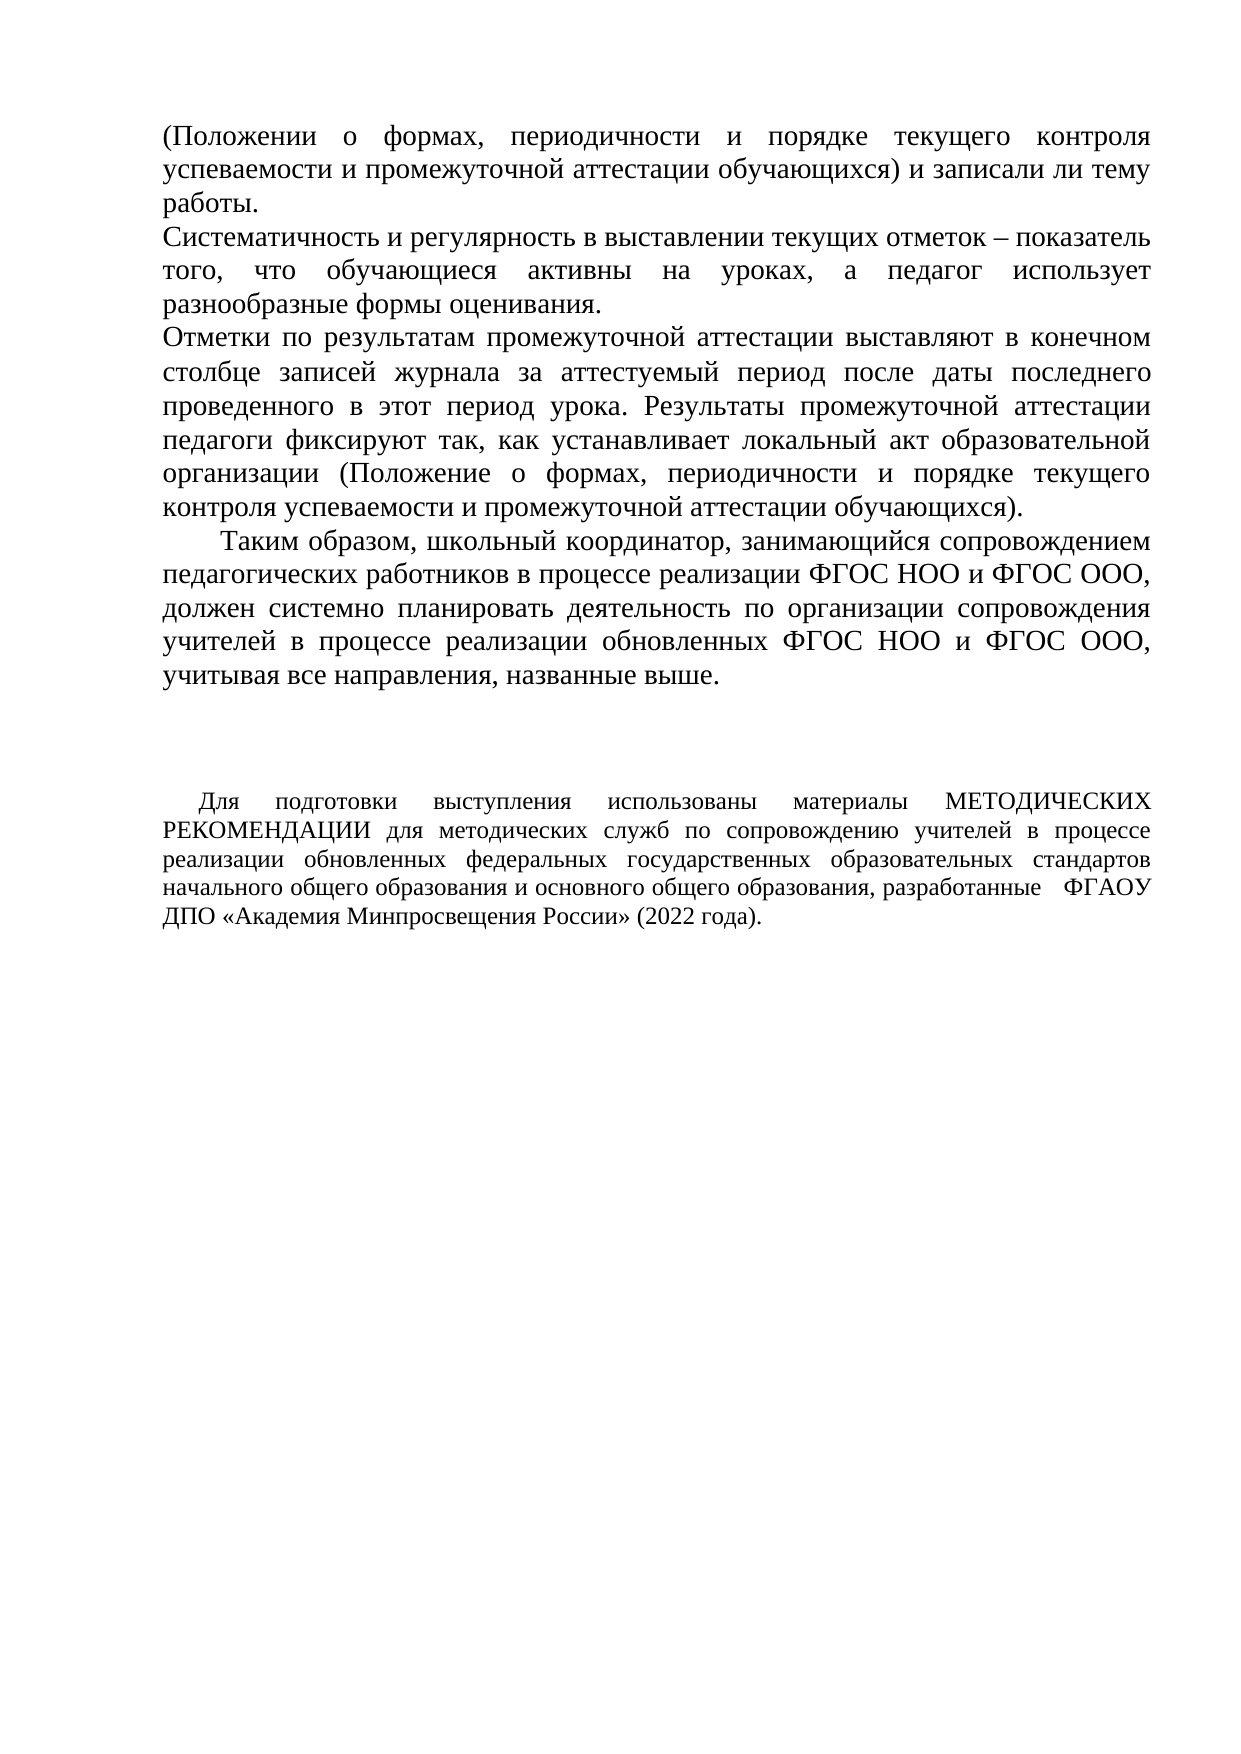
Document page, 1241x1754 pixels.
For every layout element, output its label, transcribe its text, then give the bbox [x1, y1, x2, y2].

text Таким образом, школьный координатор, занимающийся сопровождением педагогических работников в процессе реализации ФГОС НОО и ФГОС ООО, должен системно планировать деятельность по организации сопровождения учителей в процессе реализации обновленных ФГОС НОО и ФГОС ООО, учитывая все направления, названные выше. [162, 523, 1152, 690]
text Для подготовки выступления использованы материалы МЕТОДИЧЕСКИХ РЕКОМЕНДАЦИИ для методических служб по сопровождению учителей в процессе реализации обновленных федеральных государственных образовательных стандартов начального общего образования и основного общего образования, разработанные ФГАОУ ДПО «Академия Минпросвещения России» (2022 года). [162, 786, 1152, 930]
text Отметки по результатам промежуточной аттестации выставляют в конечном столбце записей журнала за аттестуемый период после даты последнего проведенного в этот период урока. Результаты промежуточной аттестации педагоги фиксируют так, как устанавливает локальный акт образовательной организации (Положение о формах, периодичности и порядке текущего контроля успеваемости и промежуточной аттестации обучающихся). [162, 319, 1152, 523]
text Систематичность и регулярность в выставлении текущих отметок – показатель того, что обучающиеся активны на уроках, а педагог использует разнообразные формы оценивания. [162, 219, 1152, 319]
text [162, 118, 1152, 219]
